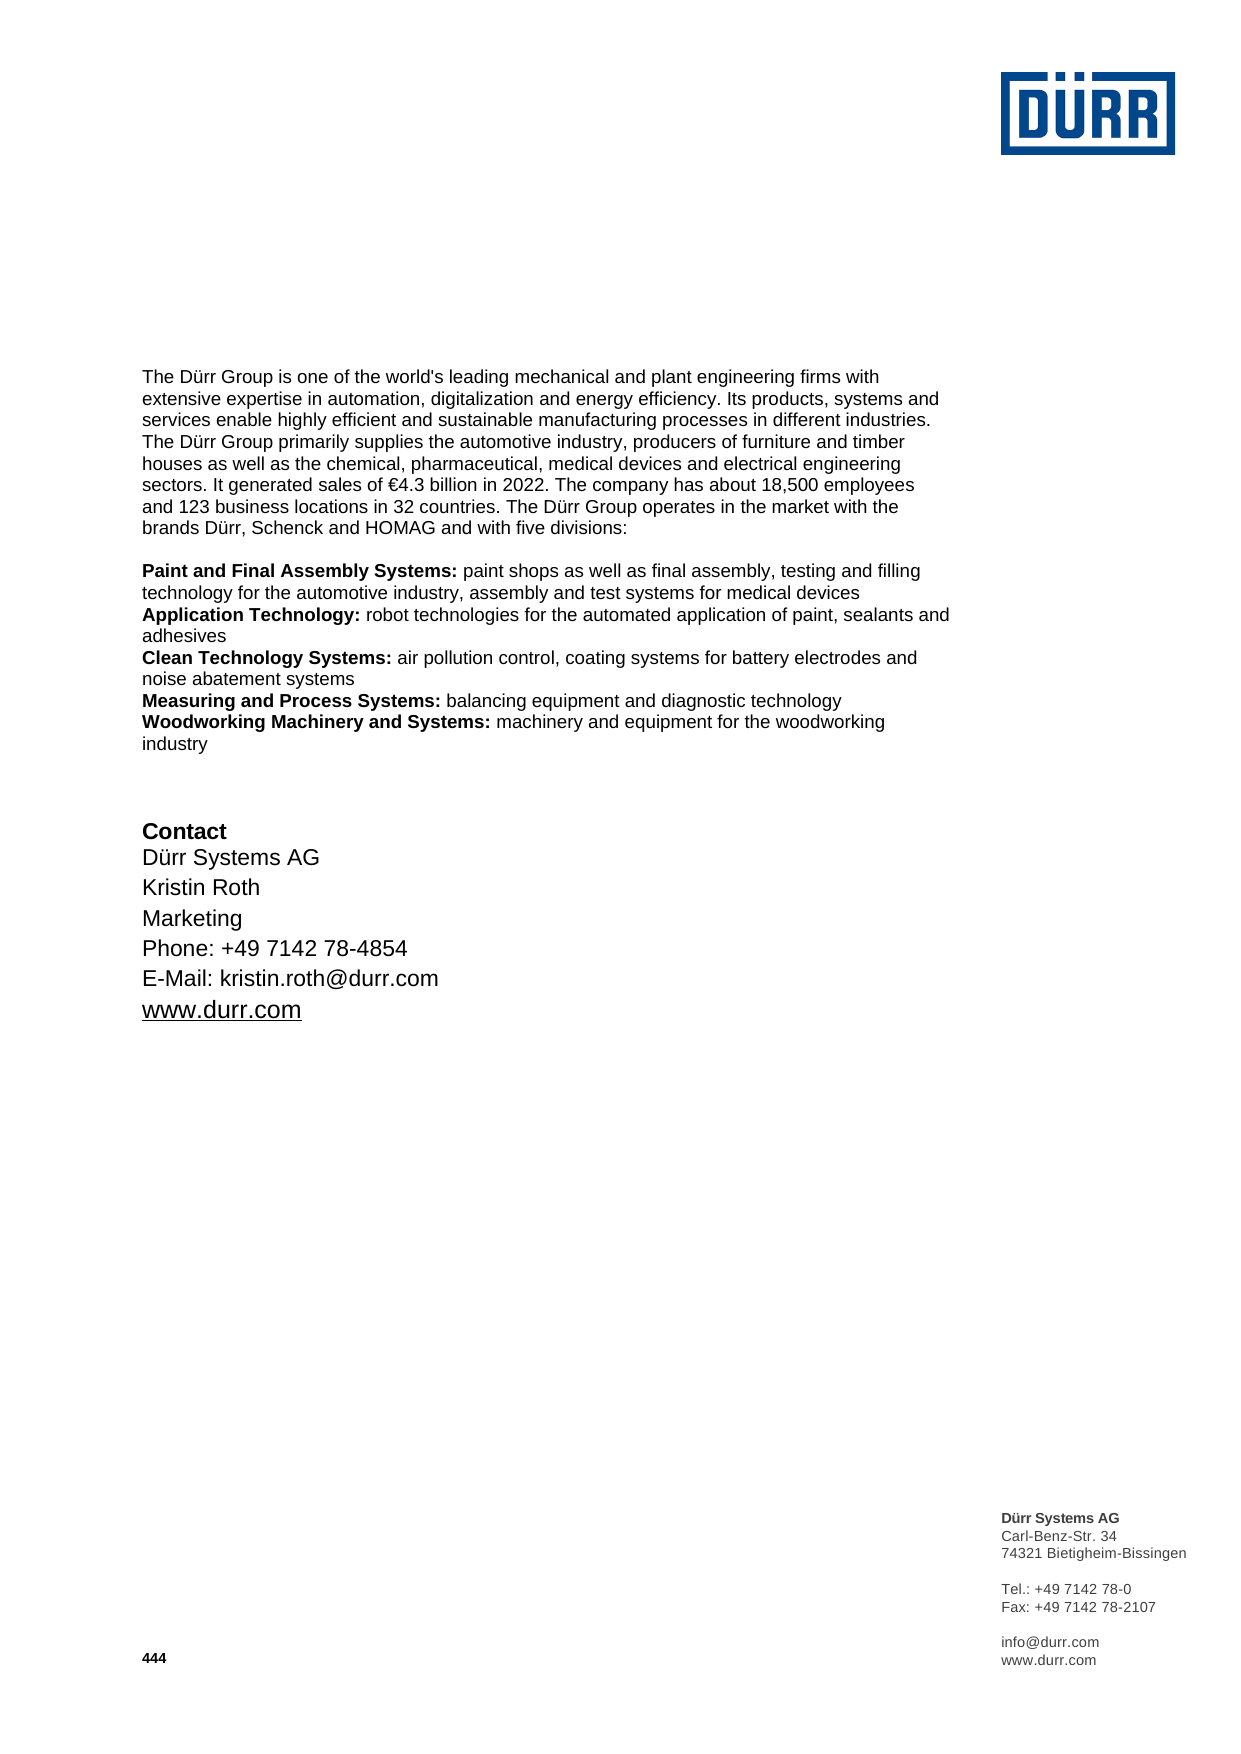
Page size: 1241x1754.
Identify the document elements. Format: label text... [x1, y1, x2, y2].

text Dürr Systems AG [142, 844, 921, 871]
text Phone: +49 7142 78-4854 [142, 935, 921, 961]
text www.durr.com [142, 995, 951, 1024]
text E-Mail: kristin.roth@durr.com [142, 965, 921, 991]
text Contact [142, 815, 951, 844]
text Kristin Roth [142, 874, 921, 901]
text Woodworking Machinery and Systems: machinery and equipment for the woodworking industry [142, 711, 951, 754]
text Marketing [142, 904, 921, 931]
text Application Technology: robot technologies for the automated application of paint, sealants and adhesives [142, 603, 951, 646]
text Paint and Final Assembly Systems: paint shops as well as final assembly, testing and filling technology for the automotive industry, assembly and test systems for medical devices [142, 560, 951, 603]
text Clean Technology Systems: air pollution control, coating systems for battery electrodes and noise abatement systems [142, 646, 951, 689]
picture [1001, 72, 1175, 155]
text The Dürr Group is one of the world's leading mechanical and plant engineering firms with extensive expertise in automation, digitalization and energy efficiency. Its products, systems and services enable highly efficient and sustainable manufacturing processes in different industries. The Dürr Group primarily supplies the automotive industry, producers of furniture and timber houses as well as the chemical, pharmaceutical, medical devices and electrical engineering sectors. It generated sales of €4.3 billion in 2022. The company has about 18,500 employees and 123 business locations in 32 countries. The Dürr Group operates in the market with the brands Dürr, Schenck and HOMAG and with five divisions: [142, 366, 951, 539]
text Measuring and Process Systems: balancing equipment and diagnostic technology [142, 689, 951, 711]
